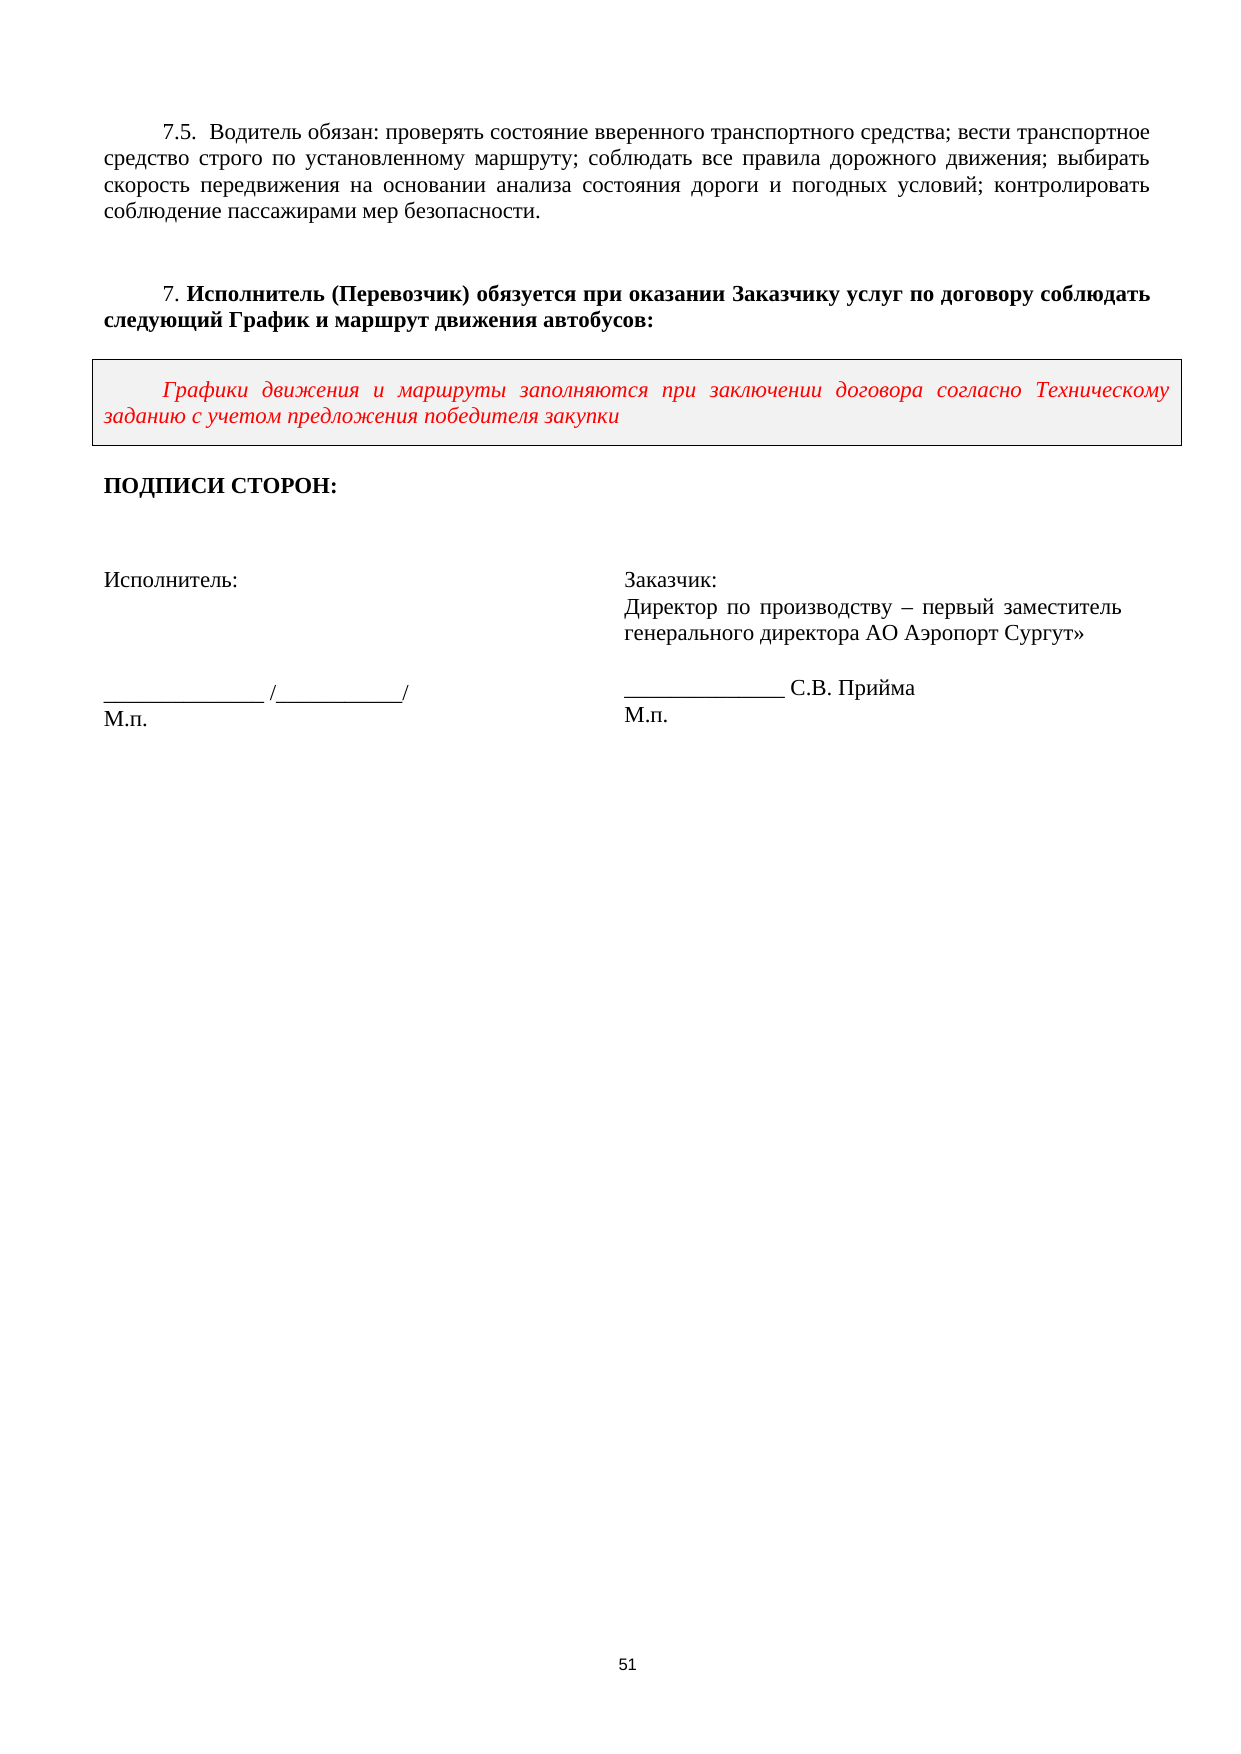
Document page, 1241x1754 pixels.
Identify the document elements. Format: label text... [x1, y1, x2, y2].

table_header Исполнитель: ______________ /___________/ М.п. [92, 566, 613, 732]
table_header Заказчик: Директор по производству – первый заместитель генерального директора АО Аэропорт Сургут» ______________ С.В. Прийма М.п. [613, 566, 1133, 732]
text ПОДПИСИ СТОРОН: [103, 472, 1152, 499]
text 7.5. Водитель обязан: проверять состояние вверенного транспортного средства; вести транспортное средство строго по установленному маршруту; соблюдать все правила дорожного движения; выбирать скорость передвижения на основании анализа состояния дороги и погодных условий; контролировать соблюдение пассажирами мер безопасности. [103, 118, 1152, 223]
table_header Графики движения и маршруты заполняются при заключении договора согласно Техническому заданию с учетом предложения победителя закупки [93, 360, 1181, 445]
text 7. Исполнитель (Перевозчик) обязуется при оказании Заказчику услуг по договору соблюдать следующий График и маршрут движения автобусов: [103, 280, 1152, 333]
